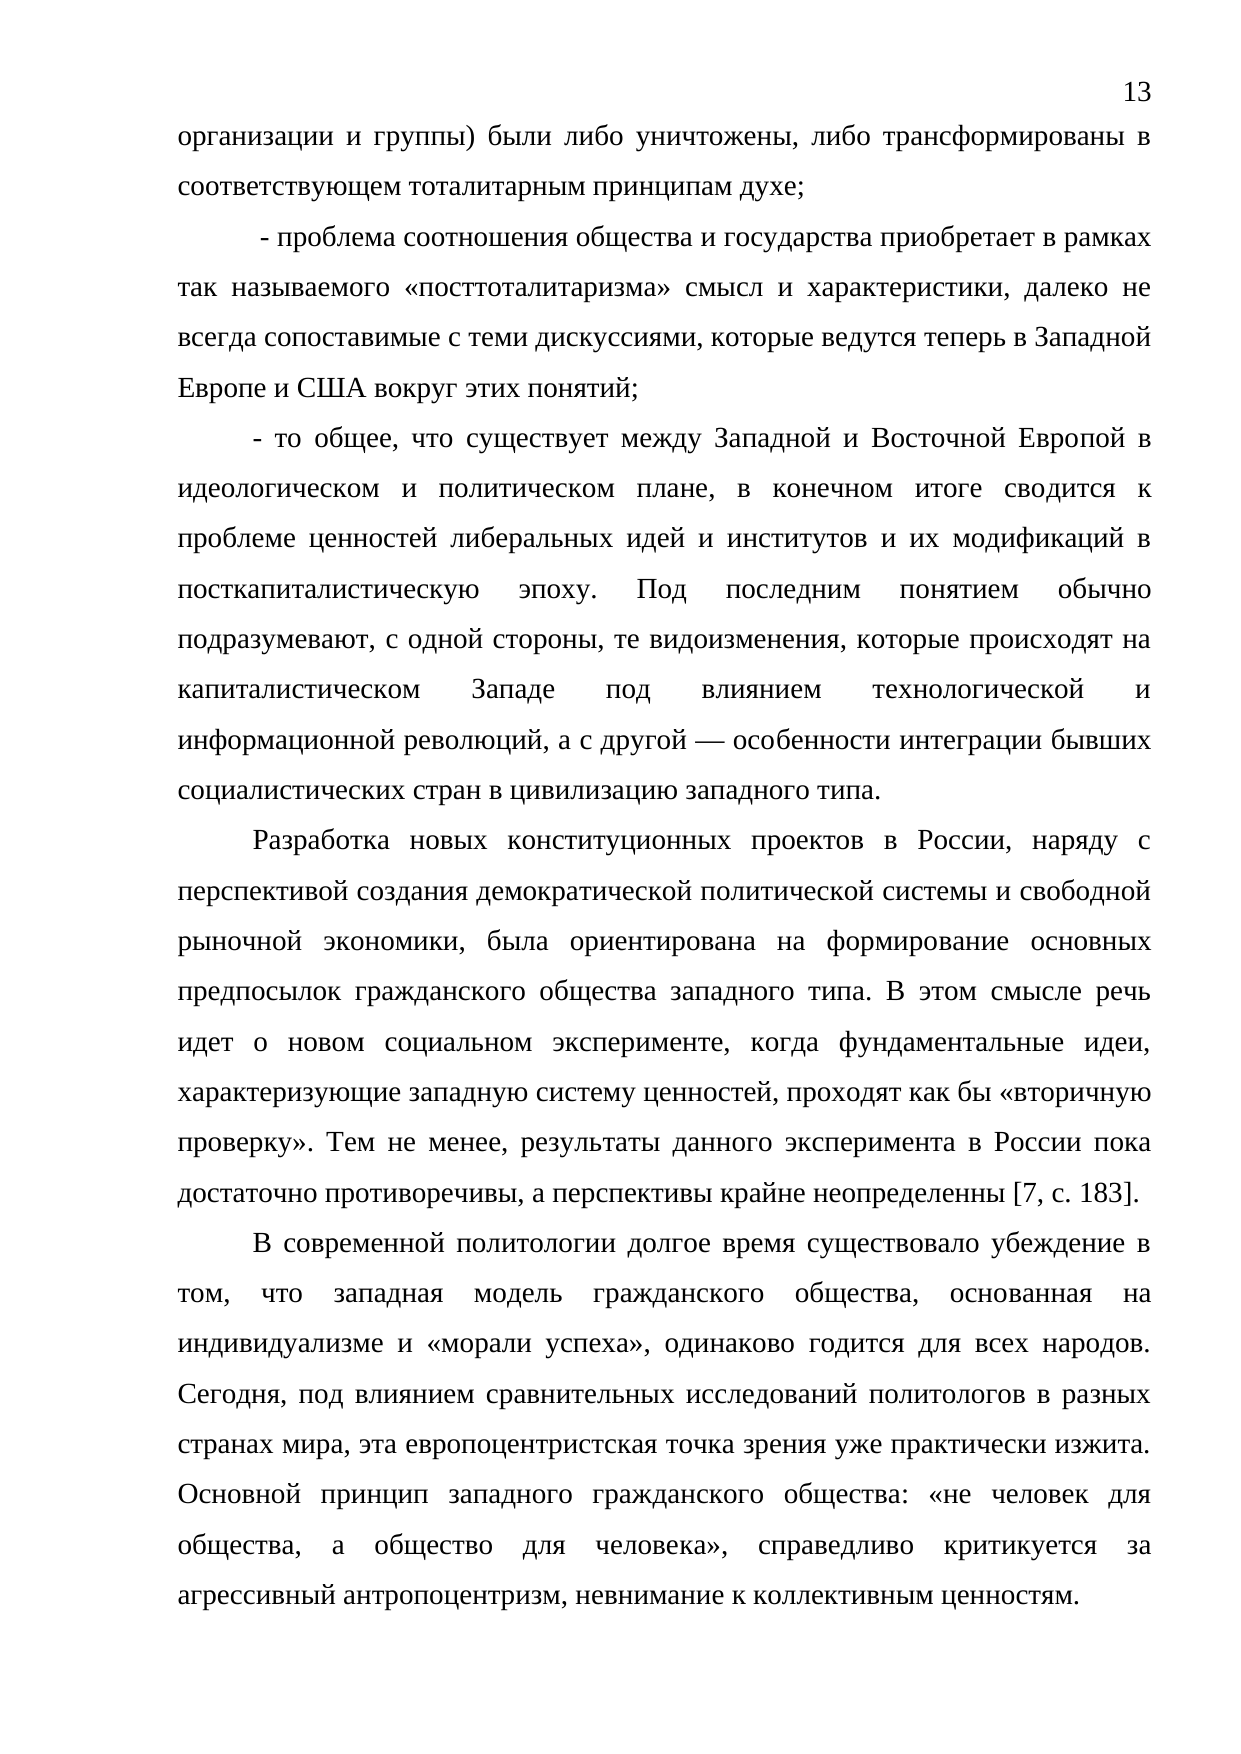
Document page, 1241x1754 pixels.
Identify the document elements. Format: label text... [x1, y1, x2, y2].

text - то общее, что существует между Западной и Восточной Европой в идеологическом и политическом плане, в конечном итоге сводится к проблеме ценностей либеральных идей и институтов и их модификаций в посткапиталистическую эпоху. Под последним понятием обычно подразумевают, с одной стороны, те видоизменения, которые происходят на капиталистическом Западе под влиянием технологической и информационной революций, а с другой — особенности интеграции бывших социалистических стран в цивилизацию западного типа. [177, 420, 1152, 806]
text - проблема соотношения общества и государства приобретает в рамках так называемого «посттоталитаризма» смысл и характеристики, далеко не всегда сопоставимые с теми дискуссиями, которые ведутся теперь в Западной Европе и США вокруг этих понятий; [177, 219, 1152, 403]
text В современной политологии долгое время существовало убеждение в том, что западная модель гражданского общества, основанная на индивидуализме и «морали успеха», одинаково годится для всех народов. Сегодня, под влиянием сравнительных исследований политологов в разных странах мира, эта европоцентристская точка зрения уже практически изжита. Основной принцип западного гражданского общества: «не человек для общества, а общество для человека», справедливо критикуется за агрессивный антропоцентризм, невнимание к коллективным ценностям. [177, 1225, 1152, 1611]
text Разработка новых конституционных проектов в России, наряду с перспективой создания демократической политической системы и свободной рыночной экономики, была ориентирована на формирование основных предпосылок гражданского общества западного типа. В этом смысле речь идет о новом социальном эксперименте, когда фундаментальные идеи, характеризующие западную систему ценностей, проходят как бы «вторичную проверку». Тем не менее, результаты данного эксперимента в России пока достаточно противоречивы, а перспективы крайне неопределенны [7, с. 183]. [177, 822, 1152, 1208]
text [177, 118, 1152, 202]
